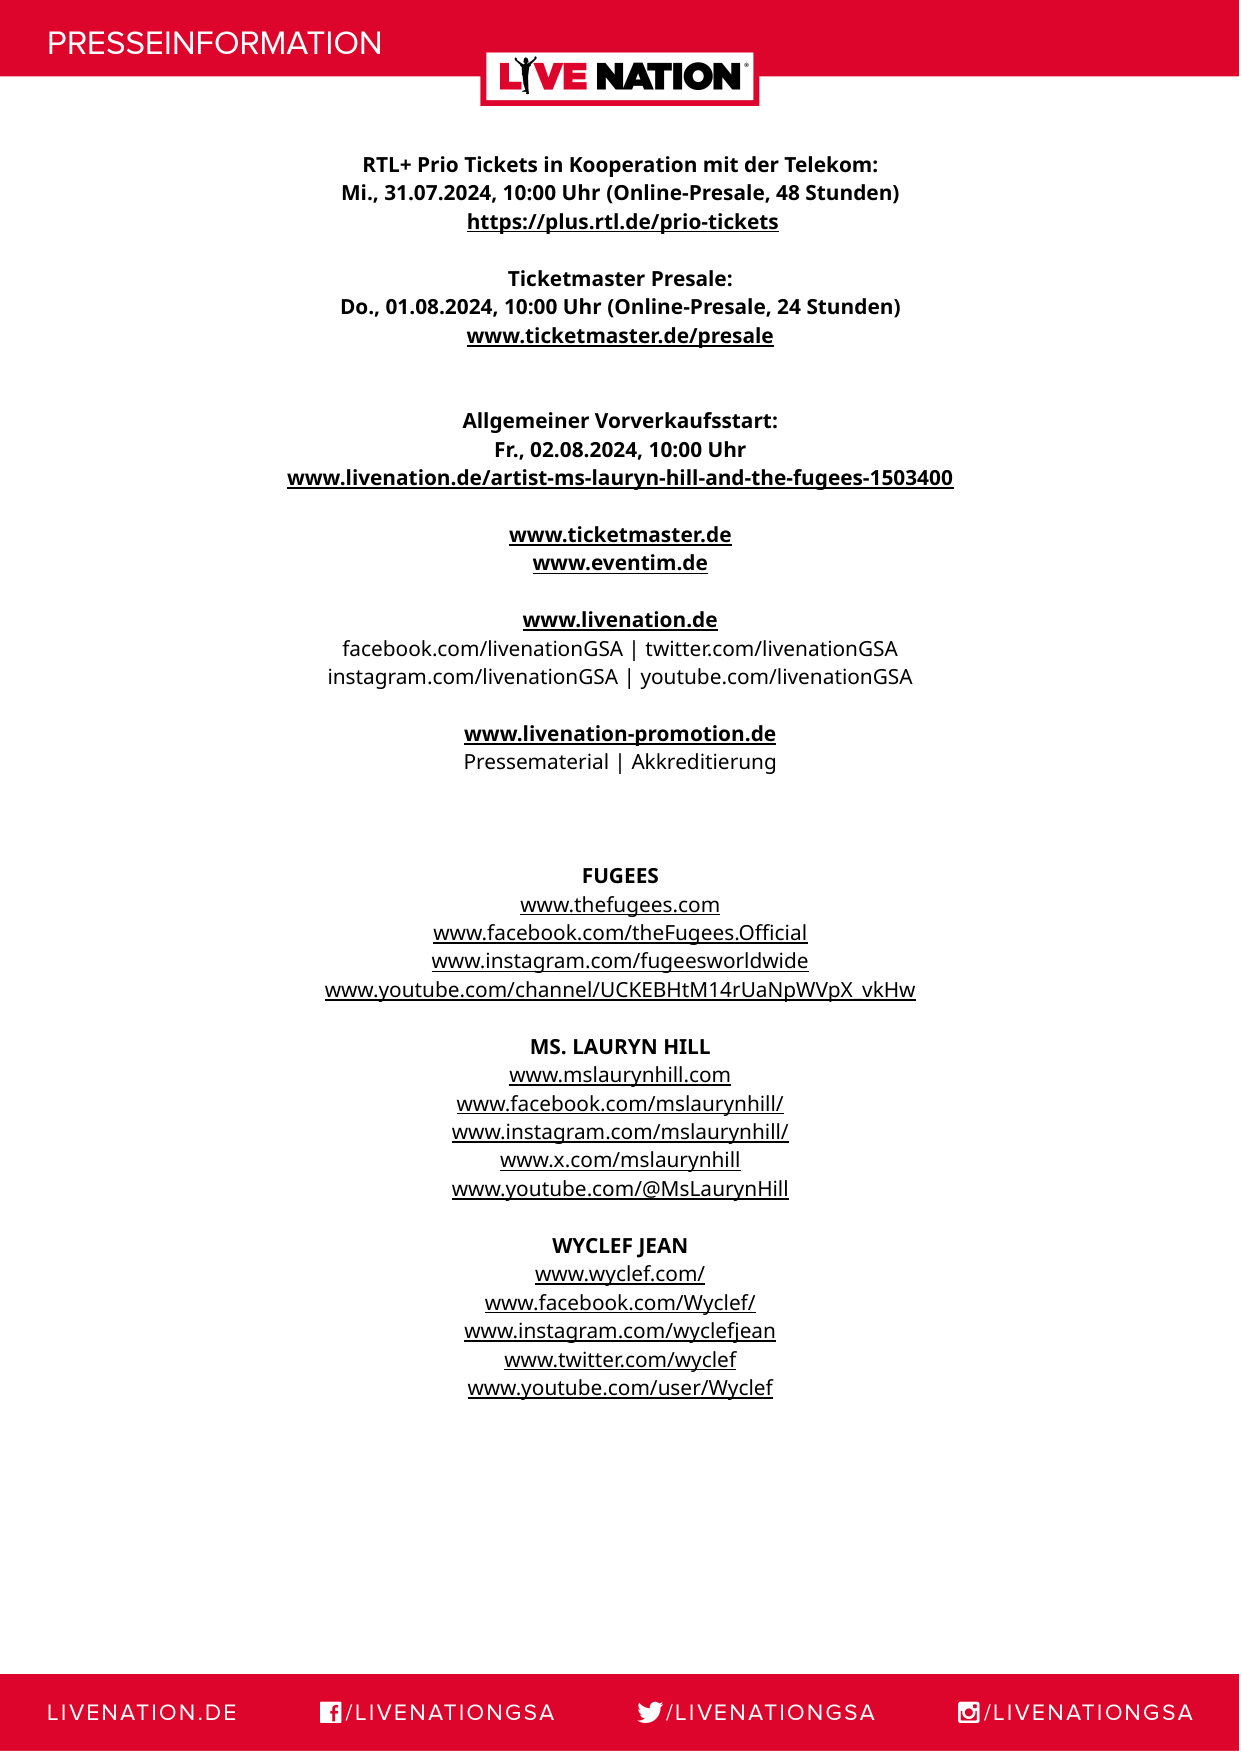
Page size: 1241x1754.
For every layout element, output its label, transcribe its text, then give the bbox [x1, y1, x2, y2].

text www.thefugees.com [150, 890, 1090, 918]
text www.wyclef.com/ [150, 1259, 1090, 1288]
text www.livenation.de/artist-ms-lauryn-hill-and-the-fugees-1503400 [150, 463, 1090, 492]
text www.livenation.de facebook.com/livenationGSA | twitter.com/livenationGSA [150, 605, 1090, 662]
text www.youtube.com/@MsLaurynHill [150, 1174, 1090, 1202]
text Ticketmaster Presale: [150, 264, 1090, 292]
text www.facebook.com/mslaurynhill/ [150, 1089, 1090, 1117]
picture [0, 0, 1239, 106]
text Pressematerial | Akkreditierung [150, 747, 1090, 776]
text www.youtube.com/channel/UCKEBHtM14rUaNpWVpX_vkHw [150, 975, 1090, 1003]
subtitle Allgemeiner Vorverkaufsstart: [150, 406, 1090, 435]
text Mi., 31.07.2024, 10:00 Uhr (Online-Presale, 48 Stunden) https://plus.rtl.de/prio-tickets [150, 178, 1090, 235]
text WYCLEF JEAN [150, 1231, 1090, 1259]
subtitle RTL+ Prio Tickets in Kooperation mit der Telekom: [150, 150, 1090, 178]
text www.livenation-promotion.de [150, 719, 1090, 747]
picture [0, 1674, 1239, 1751]
text www.instagram.com/wyclefjean [150, 1316, 1090, 1345]
text www.mslaurynhill.com [150, 1060, 1090, 1089]
text instagram.com/livenationGSA | youtube.com/livenationGSA [150, 662, 1090, 691]
text www.instagram.com/mslaurynhill/ [150, 1117, 1090, 1146]
text MS. LAURYN HILL [150, 1032, 1090, 1060]
text Fr., 02.08.2024, 10:00 Uhr [150, 435, 1090, 463]
text www.facebook.com/theFugees.Official [150, 918, 1090, 947]
text www.x.com/mslaurynhill [150, 1146, 1090, 1174]
text FUGEES [150, 861, 1090, 890]
text www.twitter.com/wyclef [150, 1345, 1090, 1373]
text Do., 01.08.2024, 10:00 Uhr (Online-Presale, 24 Stunden) [150, 292, 1090, 321]
text www.ticketmaster.de www.eventim.de [150, 520, 1090, 577]
text www.instagram.com/fugeesworldwide [150, 947, 1090, 975]
text www.youtube.com/user/Wyclef [150, 1373, 1090, 1402]
subtitle www.ticketmaster.de/presale [150, 321, 1090, 349]
text www.facebook.com/Wyclef/ [150, 1288, 1090, 1316]
